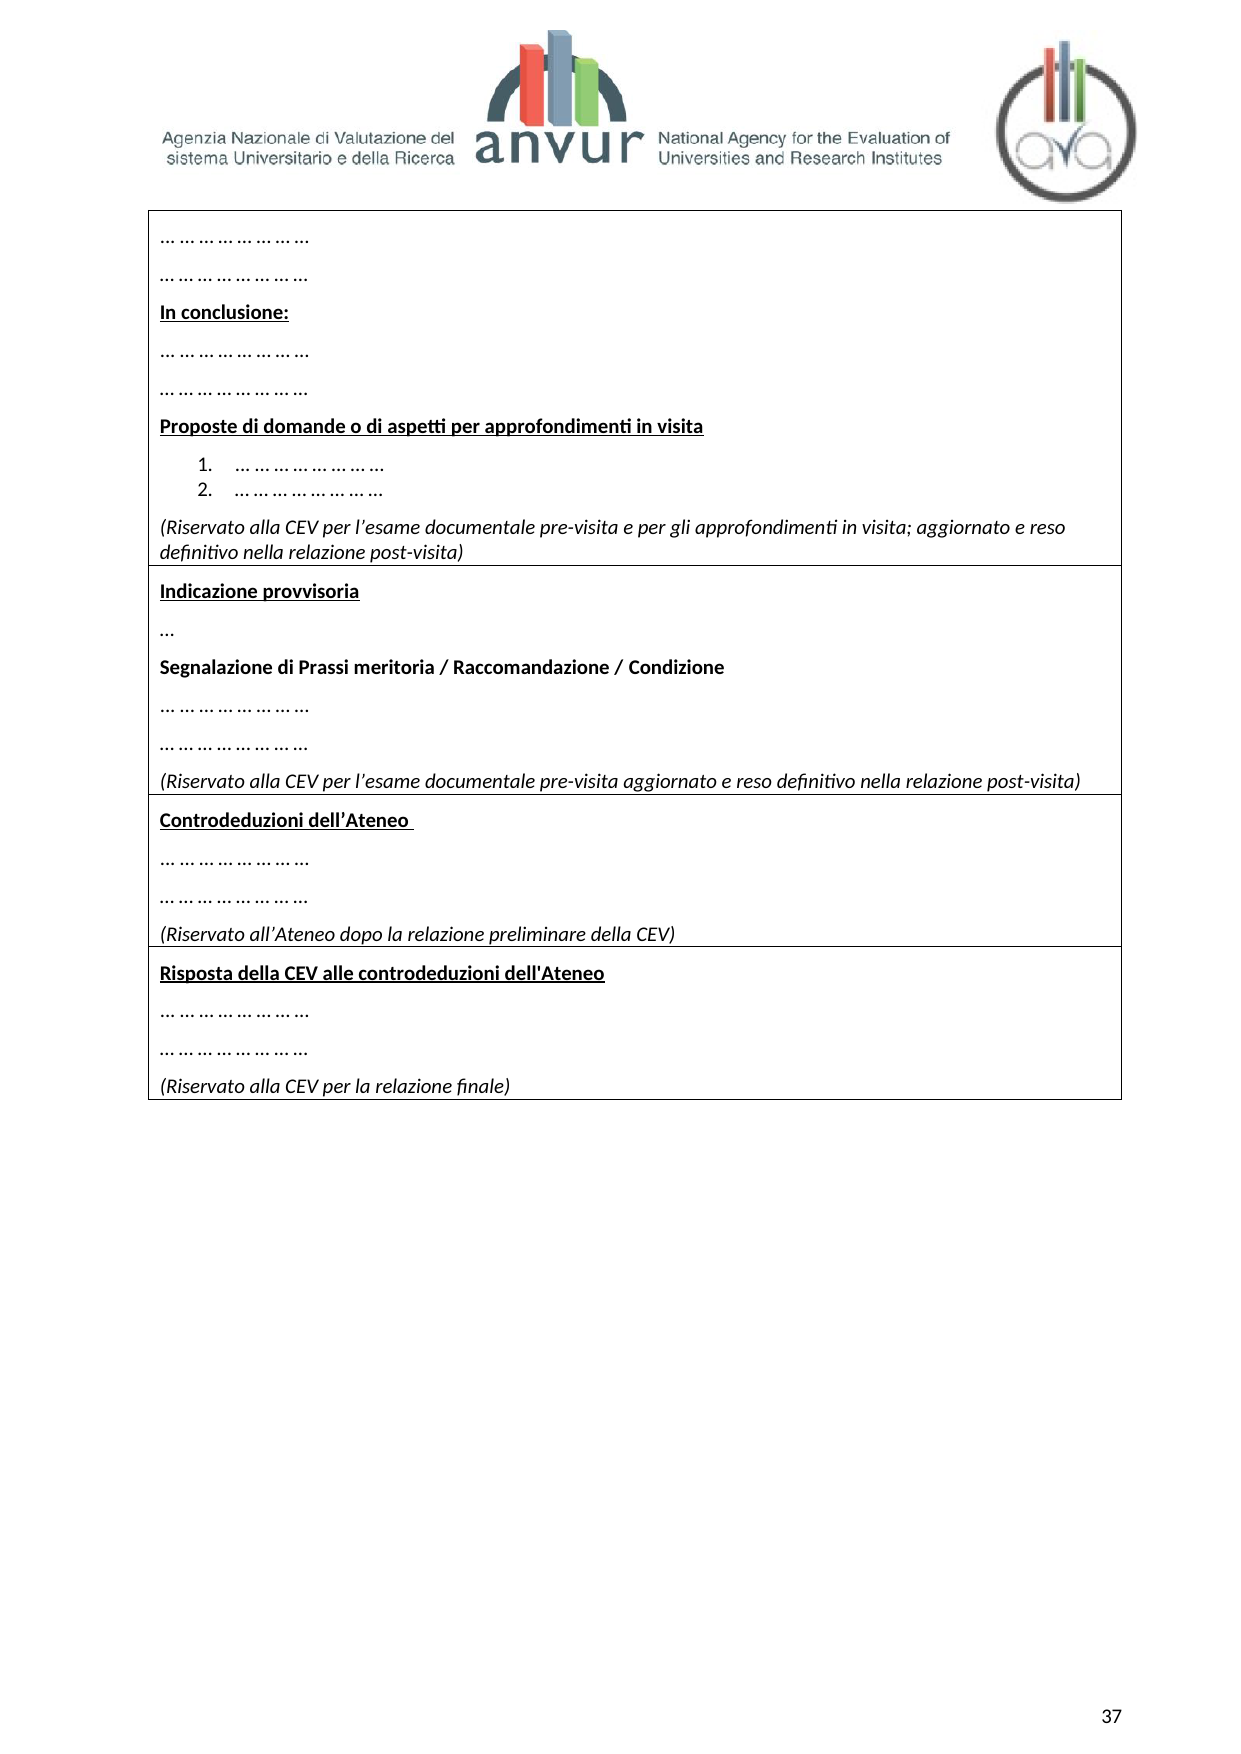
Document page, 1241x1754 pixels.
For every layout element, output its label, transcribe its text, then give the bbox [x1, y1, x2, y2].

table_cell Indicazione provvisoria … Segnalazione di Prassi meritoria / Raccomandazione / Condizione ... … … … … … … … … … … … … … … … (Riservato alla CEV per l’esame documentale pre-visita aggiornato e reso definitivo nella relazione post-visita) [149, 566, 1121, 793]
table_cell Controdeduzioni dell’Ateneo ... … … … … … … … … … … … … … … … (Riservato all’Ateneo dopo la relazione preliminare della CEV) [149, 795, 1121, 946]
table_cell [149, 211, 1121, 565]
table_cell Risposta della CEV alle controdeduzioni dell'Ateneo ... … … … … … … … … … … … … … … … (Riservato alla CEV per la relazione finale) [149, 947, 1121, 1099]
